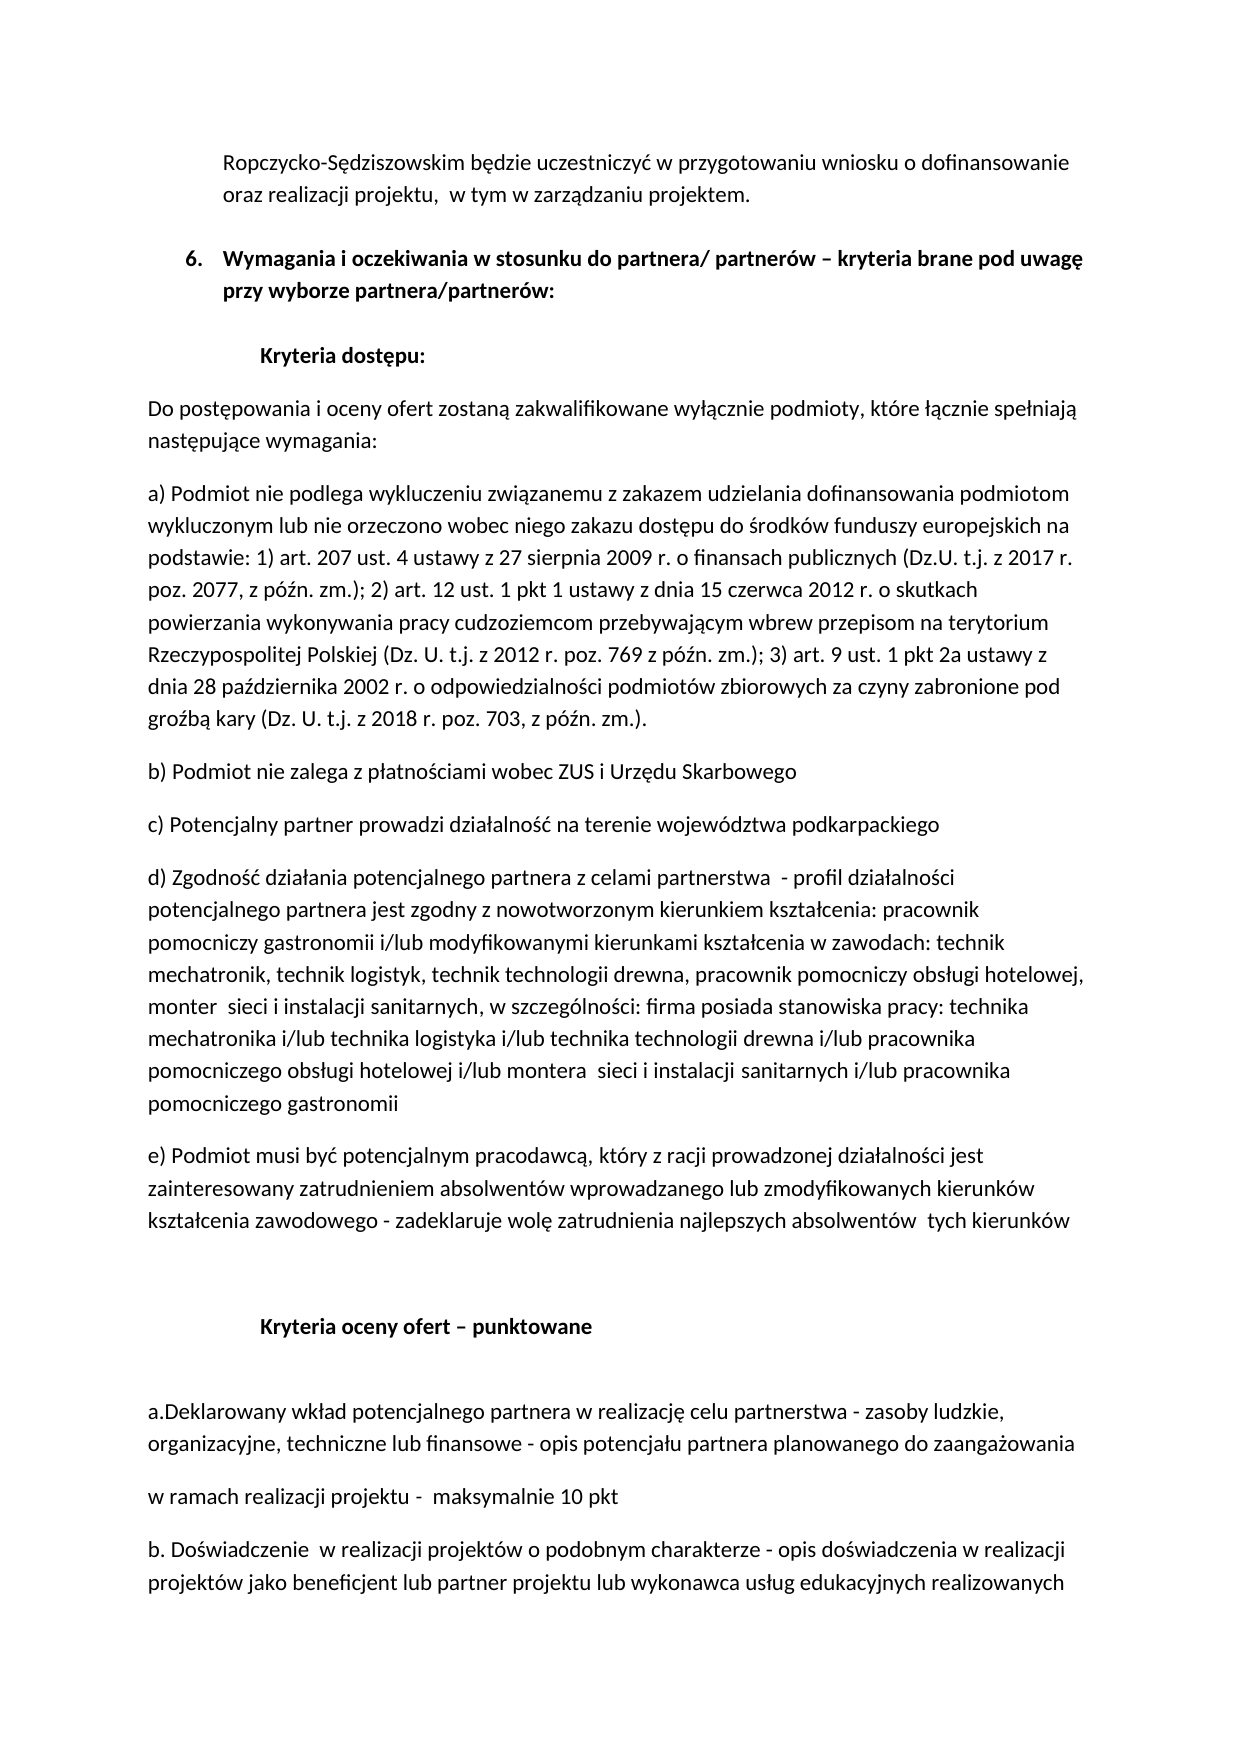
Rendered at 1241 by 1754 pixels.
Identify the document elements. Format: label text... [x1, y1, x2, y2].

text w ramach realizacji projektu - maksymalnie 10 pkt [148, 1482, 1093, 1511]
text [148, 1536, 1093, 1596]
text a) Podmiot nie podlega wykluczeniu związanemu z zakazem udzielania dofinansowania podmiotom wykluczonym lub nie orzeczono wobec niego zakazu dostępu do środków funduszy europejskich na podstawie: 1) art. 207 ust. 4 ustawy z 27 sierpnia 2009 r. o finansach publicznych (Dz.U. t.j. z 2017 r. poz. 2077, z późn. zm.); 2) art. 12 ust. 1 pkt 1 ustawy z dnia 15 czerwca 2012 r. o skutkach powierzania wykonywania pracy cudzoziemcom przebywającym wbrew przepisom na terytorium Rzeczypospolitej Polskiej (Dz. U. t.j. z 2012 r. poz. 769 z późn. zm.); 3) art. 9 ust. 1 pkt 2a ustawy z dnia 28 października 2002 r. o odpowiedzialności podmiotów zbiorowych za czyny zabronione pod groźbą kary (Dz. U. t.j. z 2018 r. poz. 703, z późn. zm.). [148, 479, 1093, 732]
text b) Podmiot nie zalega z płatnościami wobec ZUS i Urzędu Skarbowego [148, 757, 1093, 785]
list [223, 148, 1093, 208]
text d) Zgodność działania potencjalnego partnera z celami partnerstwa - profil działalności potencjalnego partnera jest zgodny z nowotworzonym kierunkiem kształcenia: pracownik pomocniczy gastronomii i/lub modyfikowanymi kierunkami kształcenia w zawodach: technik mechatronik, technik logistyk, technik technologii drewna, pracownik pomocniczy obsługi hotelowej, monter sieci i instalacji sanitarnych, w szczególności: firma posiada stanowiska pracy: technika mechatronika i/lub technika logistyka i/lub technika technologii drewna i/lub pracownika pomocniczego obsługi hotelowej i/lub montera sieci i instalacji sanitarnych i/lub pracownika pomocniczego gastronomii [148, 863, 1093, 1117]
text a.Deklarowany wkład potencjalnego partnera w realizację celu partnerstwa - zasoby ludzkie, organizacyjne, techniczne lub finansowe - opis potencjału partnera planowanego do zaangażowania [148, 1397, 1093, 1457]
text c) Potencjalny partner prowadzi działalność na terenie województwa podkarpackiego [148, 810, 1093, 838]
list Kryteria dostępu: [260, 341, 1093, 369]
text e) Podmiot musi być potencjalnym pracodawcą, który z racji prowadzonej działalności jest zainteresowany zatrudnieniem absolwentów wprowadzanego lub zmodyfikowanych kierunków kształcenia zawodowego - zadeklaruje wolę zatrudnienia najlepszych absolwentów tych kierunków [148, 1142, 1093, 1234]
list Kryteria oceny ofert – punktowane [260, 1312, 1093, 1340]
text Do postępowania i oceny ofert zostaną zakwalifikowane wyłącznie podmioty, które łącznie spełniają następujące wymagania: [148, 394, 1093, 454]
list Wymagania i oczekiwania w stosunku do partnera/ partnerów – kryteria brane pod uwagę przy wyborze partnera/partnerów: [185, 244, 1093, 304]
